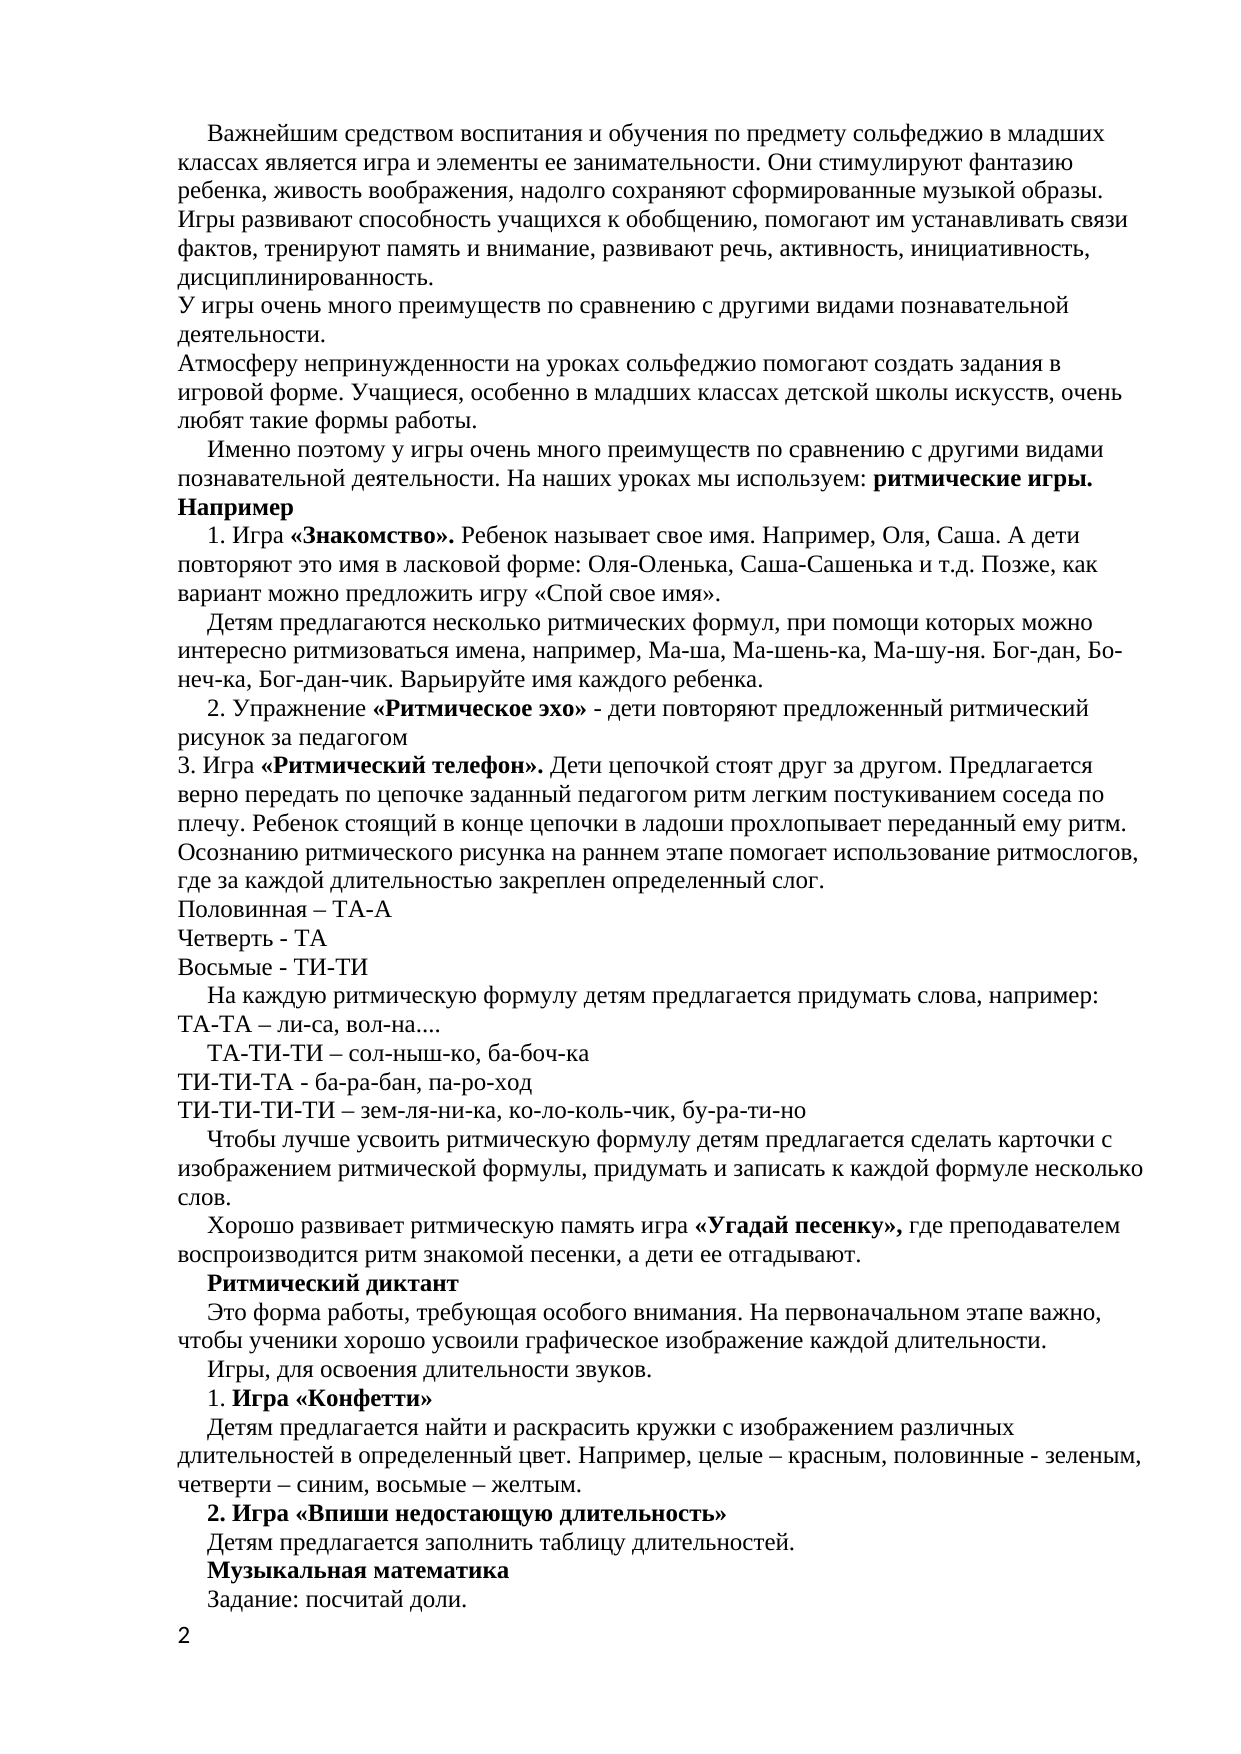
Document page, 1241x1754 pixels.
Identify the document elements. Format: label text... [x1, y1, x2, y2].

text Детям предлагаются несколько ритмических формул, при помощи которых можно интересно ритмизоваться имена, например, Ма-ша, Ма-шень-ка, Ма-шу-ня. Бог-дан, Бо-неч-ка, Бог-дан-чик. Варьируйте имя каждого ребенка. [177, 607, 1152, 693]
text Детям предлагается заполнить таблицу длительностей. [177, 1527, 1152, 1556]
text Детям предлагается найти и раскрасить кружки с изображением различных длительностей в определенный цвет. Например, целые – красным, половинные - зеленым, четверти – синим, восьмые – желтым. [177, 1412, 1152, 1498]
text Чтобы лучше усвоить ритмическую формулу детям предлагается сделать карточки с изображением ритмической формулы, придумать и записать к каждой формуле несколько слов. [177, 1124, 1152, 1211]
text Игры, для освоения длительности звуков. [177, 1354, 1152, 1383]
text Ритмический диктант [177, 1268, 1152, 1297]
text 2. Упражнение «Ритмическое эхо» - дети повторяют предложенный ритмический рисунок за педагогом 3. Игра «Ритмический телефон». Дети цепочкой стоят друг за другом. Предлагается верно передать по цепочке заданный педагогом ритм легким постукиванием соседа по плечу. Ребенок стоящий в конце цепочки в ладоши прохлопывает переданный ему ритм. Осознанию ритмического рисунка на раннем этапе помогает использование ритмослогов, где за каждой длительностью закреплен определенный слог. Половинная – ТА-А Четверть - ТА Восьмые - ТИ-ТИ [177, 693, 1152, 981]
text На каждую ритмическую формулу детям предлагается придумать слова, например: ТА-ТА – ли-са, вол-на.... [177, 981, 1152, 1038]
text 1. Игра «Знакомство». Ребенок называет свое имя. Например, Оля, Саша. А дети повторяют это имя в ласковой форме: Оля-Оленька, Саша-Сашенька и т.д. Позже, как вариант можно предложить игру «Спой свое имя». [177, 521, 1152, 607]
text Важнейшим средством воспитания и обучения по предмету сольфеджио в младших классах является игра и элементы ее занимательности. Они стимулируют фантазию ребенка, живость воображения, надолго сохраняют сформированные музыкой образы. Игры развивают способность учащихся к обобщению, помогают им устанавливать связи фактов, тренируют память и внимание, развивают речь, активность, инициативность, дисциплинированность. У игры очень много преимуществ по сравнению с другими видами познавательной деятельности. Атмосферу непринужденности на уроках сольфеджио помогают создать задания в игровой форме. Учащиеся, особенно в младших классах детской школы искусств, очень любят такие формы работы. [177, 118, 1152, 434]
text Хорошо развивает ритмическую память игра «Угадай песенку», где преподавателем воспроизводится ритм знакомой песенки, а дети ее отгадывают. [177, 1211, 1152, 1268]
text 1. Игра «Конфетти» [177, 1383, 1152, 1412]
text Музыкальная математика [177, 1556, 1152, 1584]
text 2. Игра «Впиши недостающую длительность» [177, 1498, 1152, 1527]
text Именно поэтому у игры очень много преимуществ по сравнению с другими видами познавательной деятельности. На наших уроках мы используем: ритмические игры. Например [177, 434, 1152, 521]
text ТА-ТИ-ТИ – сол-ныш-ко, ба-боч-ка ТИ-ТИ-ТА - ба-ра-бан, па-ро-ход ТИ-ТИ-ТИ-ТИ – зем-ля-ни-ка, ко-ло-коль-чик, бу-ра-ти-но [177, 1038, 1152, 1124]
text Задание: посчитай доли. [177, 1584, 1152, 1613]
text Это форма работы, требующая особого внимания. На первоначальном этапе важно, чтобы ученики хорошо усвоили графическое изображение каждой длительности. [177, 1297, 1152, 1354]
